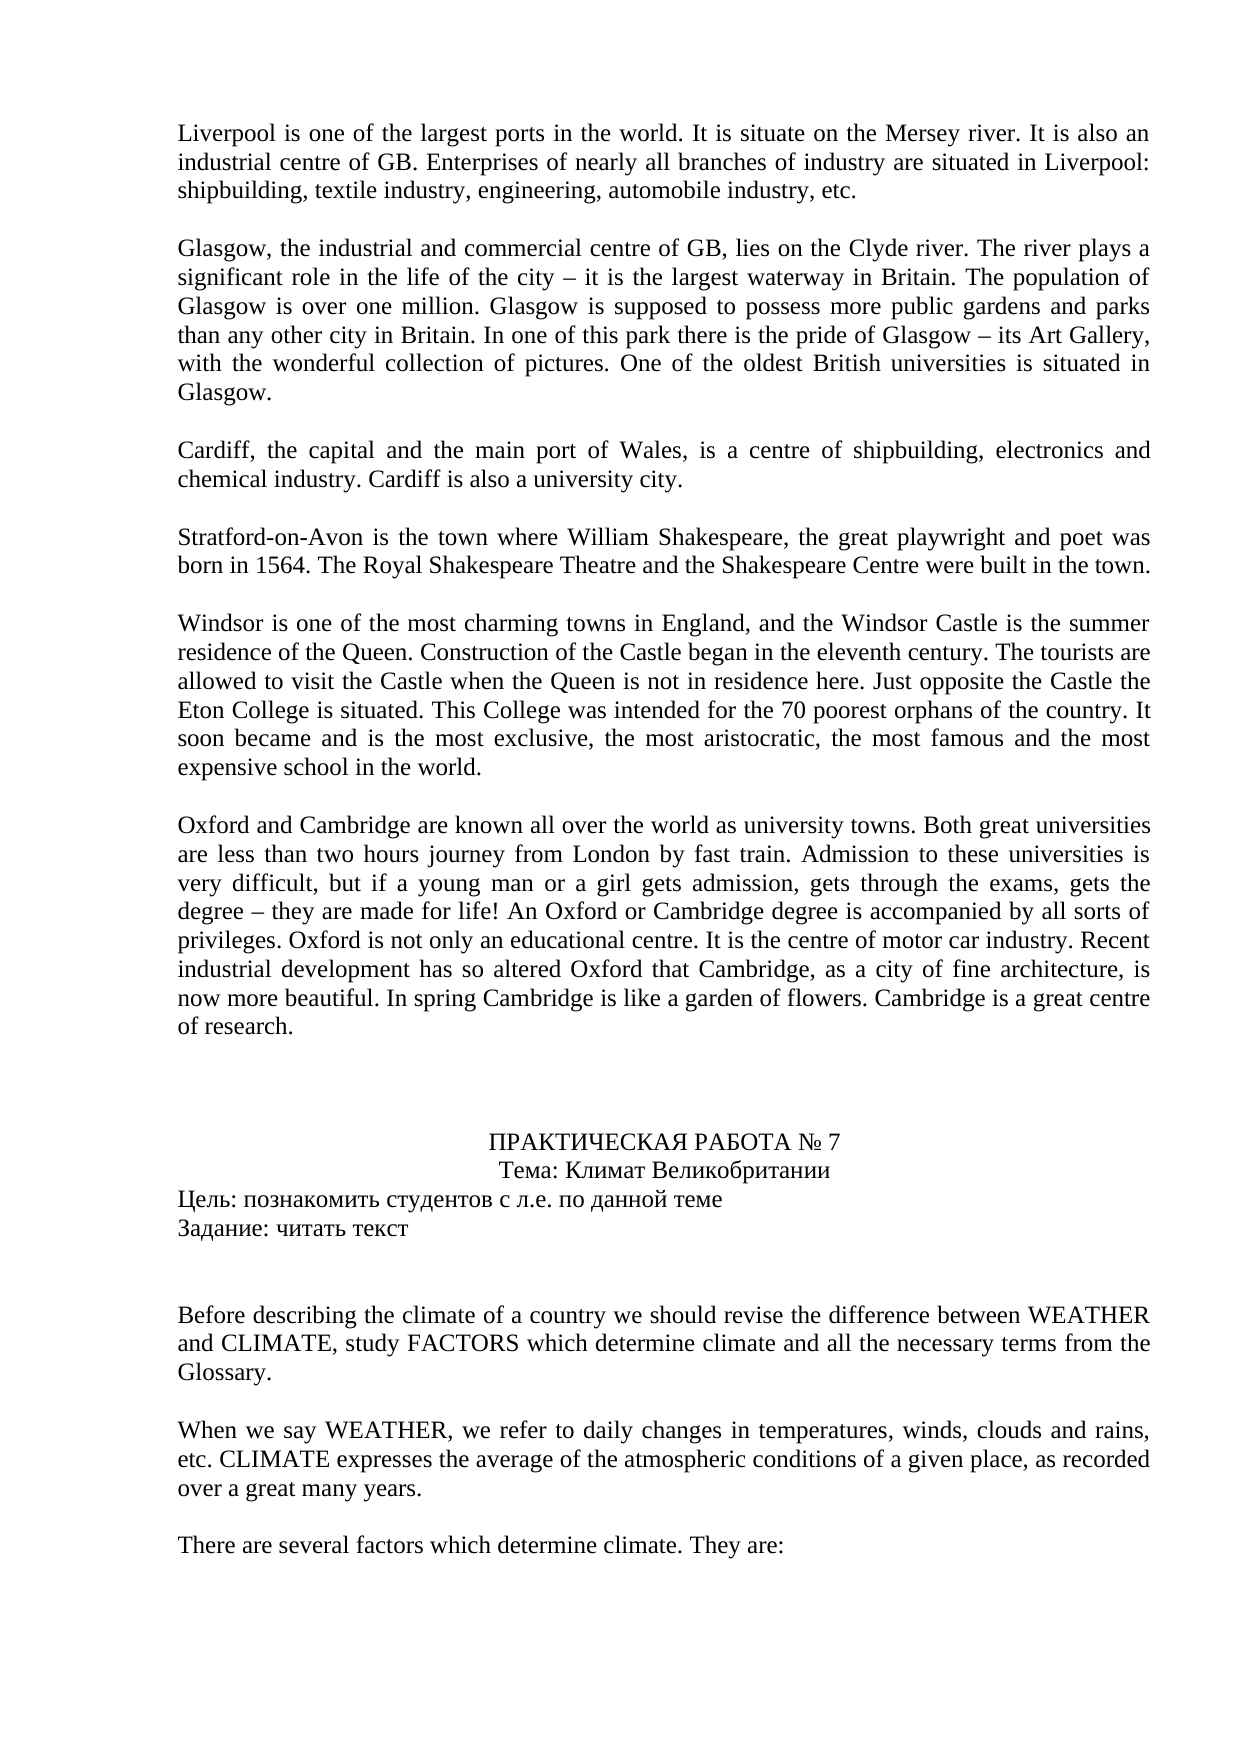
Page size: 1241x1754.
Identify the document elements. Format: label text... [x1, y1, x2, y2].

text There are several factors which determine climate. They are: [177, 1531, 1152, 1559]
text Цель: познакомить студентов с л.е. по данной теме [177, 1184, 1152, 1213]
text Glasgow, the industrial and commercial centre of GB, lies on the Clyde river. The river plays a significant role in the life of the city – it is the largest waterway in Britain. The population of Glasgow is over one million. Glasgow is supposed to possess more public gardens and parks than any other city in Britain. In one of this park there is the pride of Glasgow – its Art Gallery, with the wonderful collection of pictures. One of the oldest British universities is situated in Glasgow. [177, 233, 1152, 406]
text Задание: читать текст [177, 1213, 1152, 1242]
text Oxford and Cambridge are known all over the world as university towns. Both great universities are less than two hours journey from London by fast train. Admission to these universities is very difficult, but if a young man or a girl gets admission, gets through the exams, gets the degree – they are made for life! An Oxford or Cambridge degree is accompanied by all sorts of privileges. Oxford is not only an educational centre. It is the centre of motor car industry. Recent industrial development has so altered Oxford that Cambridge, as a city of fine architecture, is now more beautiful. In spring Cambridge is like a garden of flowers. Cambridge is a great centre of research. [177, 810, 1152, 1040]
text ПРАКТИЧЕСКАЯ РАБОТА № 7 [177, 1127, 1152, 1156]
text Тема: Климат Великобритании [177, 1156, 1152, 1184]
text When we say WEATHER, we refer to daily changes in temperatures, winds, clouds and rains, etc. CLIMATE expresses the average of the atmospheric conditions of a given place, as recorded over a great many years. [177, 1415, 1152, 1501]
text Stratford-on-Avon is the town where William Shakespeare, the great playwright and poet was born in 1564. The Royal Shakespeare Theatre and the Shakespeare Centre were built in the town. [177, 522, 1152, 579]
text Cardiff, the capital and the main port of Wales, is a centre of shipbuilding, electronics and chemical industry. Cardiff is also a university city. [177, 435, 1152, 493]
text Windsor is one of the most charming towns in England, and the Windsor Castle is the summer residence of the Queen. Construction of the Castle began in the eleventh century. The tourists are allowed to visit the Castle when the Queen is not in residence here. Just opposite the Castle the Eton College is situated. This College was intended for the 70 poorest orphans of the country. It soon became and is the most exclusive, the most aristocratic, the most famous and the most expensive school in the world. [177, 608, 1152, 781]
text Before describing the climate of a country we should revise the difference between WEATHER and CLIMATE, study FACTORS which determine climate and all the necessary terms from the Glossary. [177, 1300, 1152, 1386]
text Liverpool is one of the largest ports in the world. It is situate on the Mersey river. It is also an industrial centre of GB. Enterprises of nearly all branches of industry are situated in Liverpool: shipbuilding, textile industry, engineering, automobile industry, etc. [177, 118, 1152, 204]
